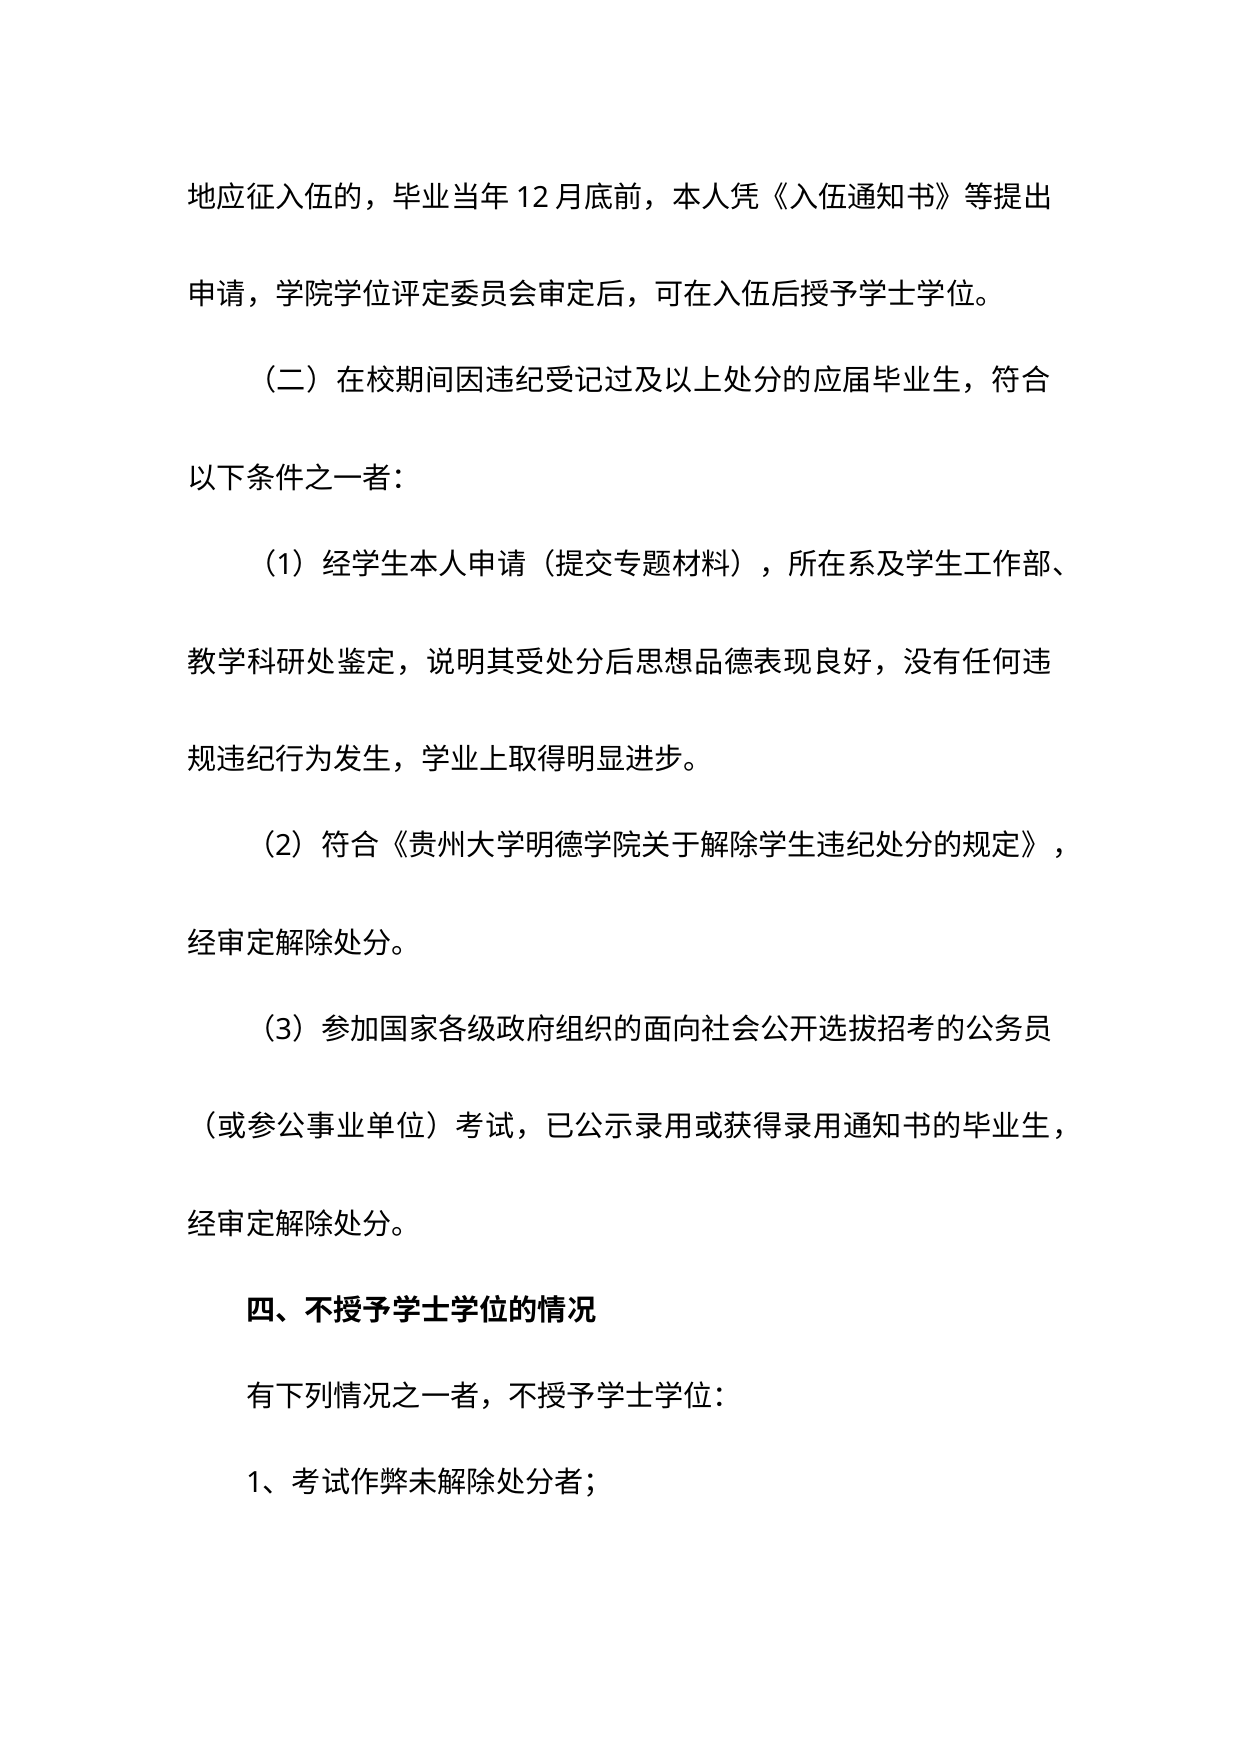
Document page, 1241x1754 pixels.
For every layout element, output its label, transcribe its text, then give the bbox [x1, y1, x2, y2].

text 四、不授予学士学位的情况 [187, 1275, 1053, 1340]
text （二）在校期间因违纪受记过及以上处分的应届毕业生，符合以下条件之一者： [187, 346, 1053, 508]
list 考试作弊未解除处分者； [187, 1447, 1053, 1512]
text 有下列情况之一者，不授予学士学位： [187, 1361, 1053, 1426]
text （1）经学生本人申请（提交专题材料），所在系及学生工作部、教学科研处鉴定，说明其受处分后思想品德表现良好，没有任何违规违纪行为发生，学业上取得明显进步。 [187, 529, 1053, 789]
text （3）参加国家各级政府组织的面向社会公开选拔招考的公务员（或参公事业单位）考试，已公示录用或获得录用通知书的毕业生，经审定解除处分。 [187, 994, 1053, 1254]
text （2）符合《贵州大学明德学院关于解除学生违纪处分的规定》，经审定解除处分。 [187, 810, 1053, 973]
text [187, 162, 1053, 324]
